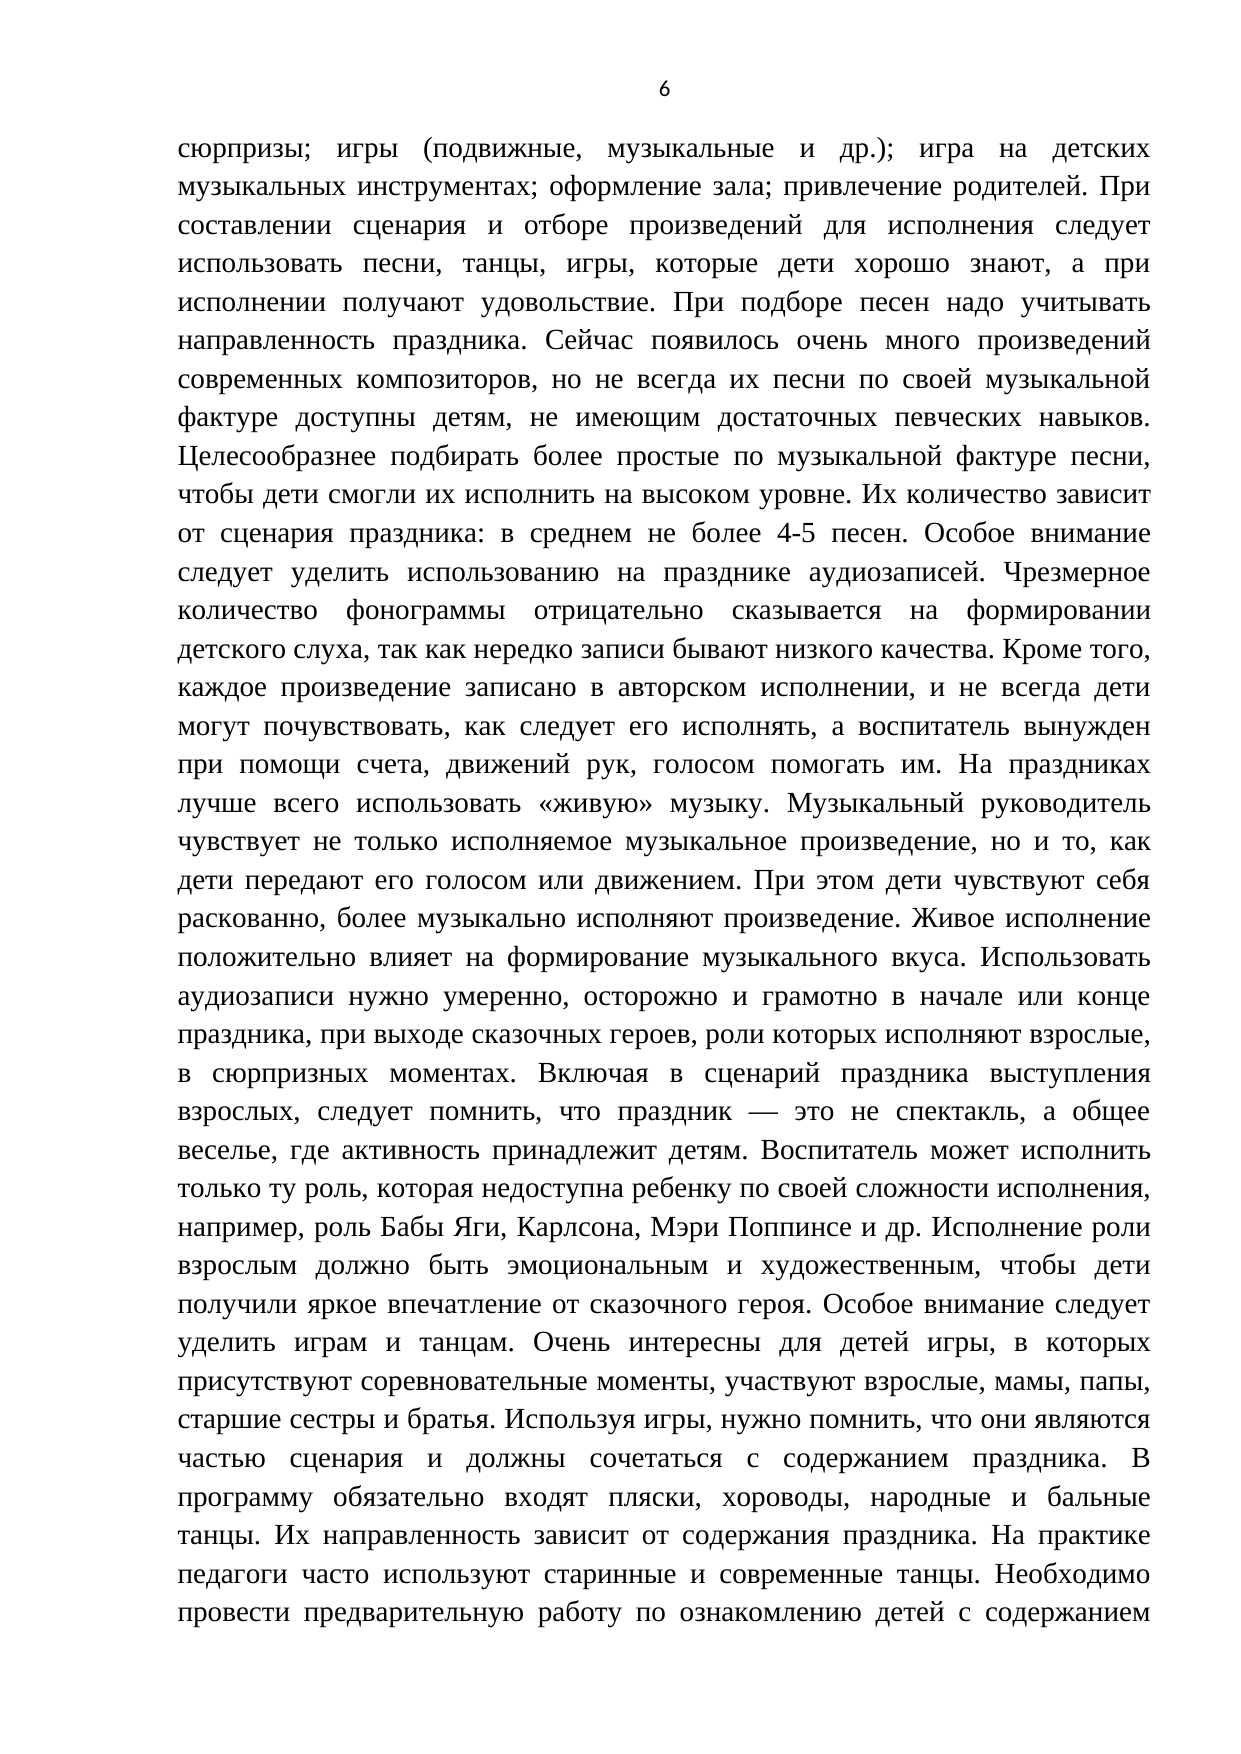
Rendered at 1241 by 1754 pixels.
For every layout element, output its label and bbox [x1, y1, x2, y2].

text [177, 130, 1152, 1628]
